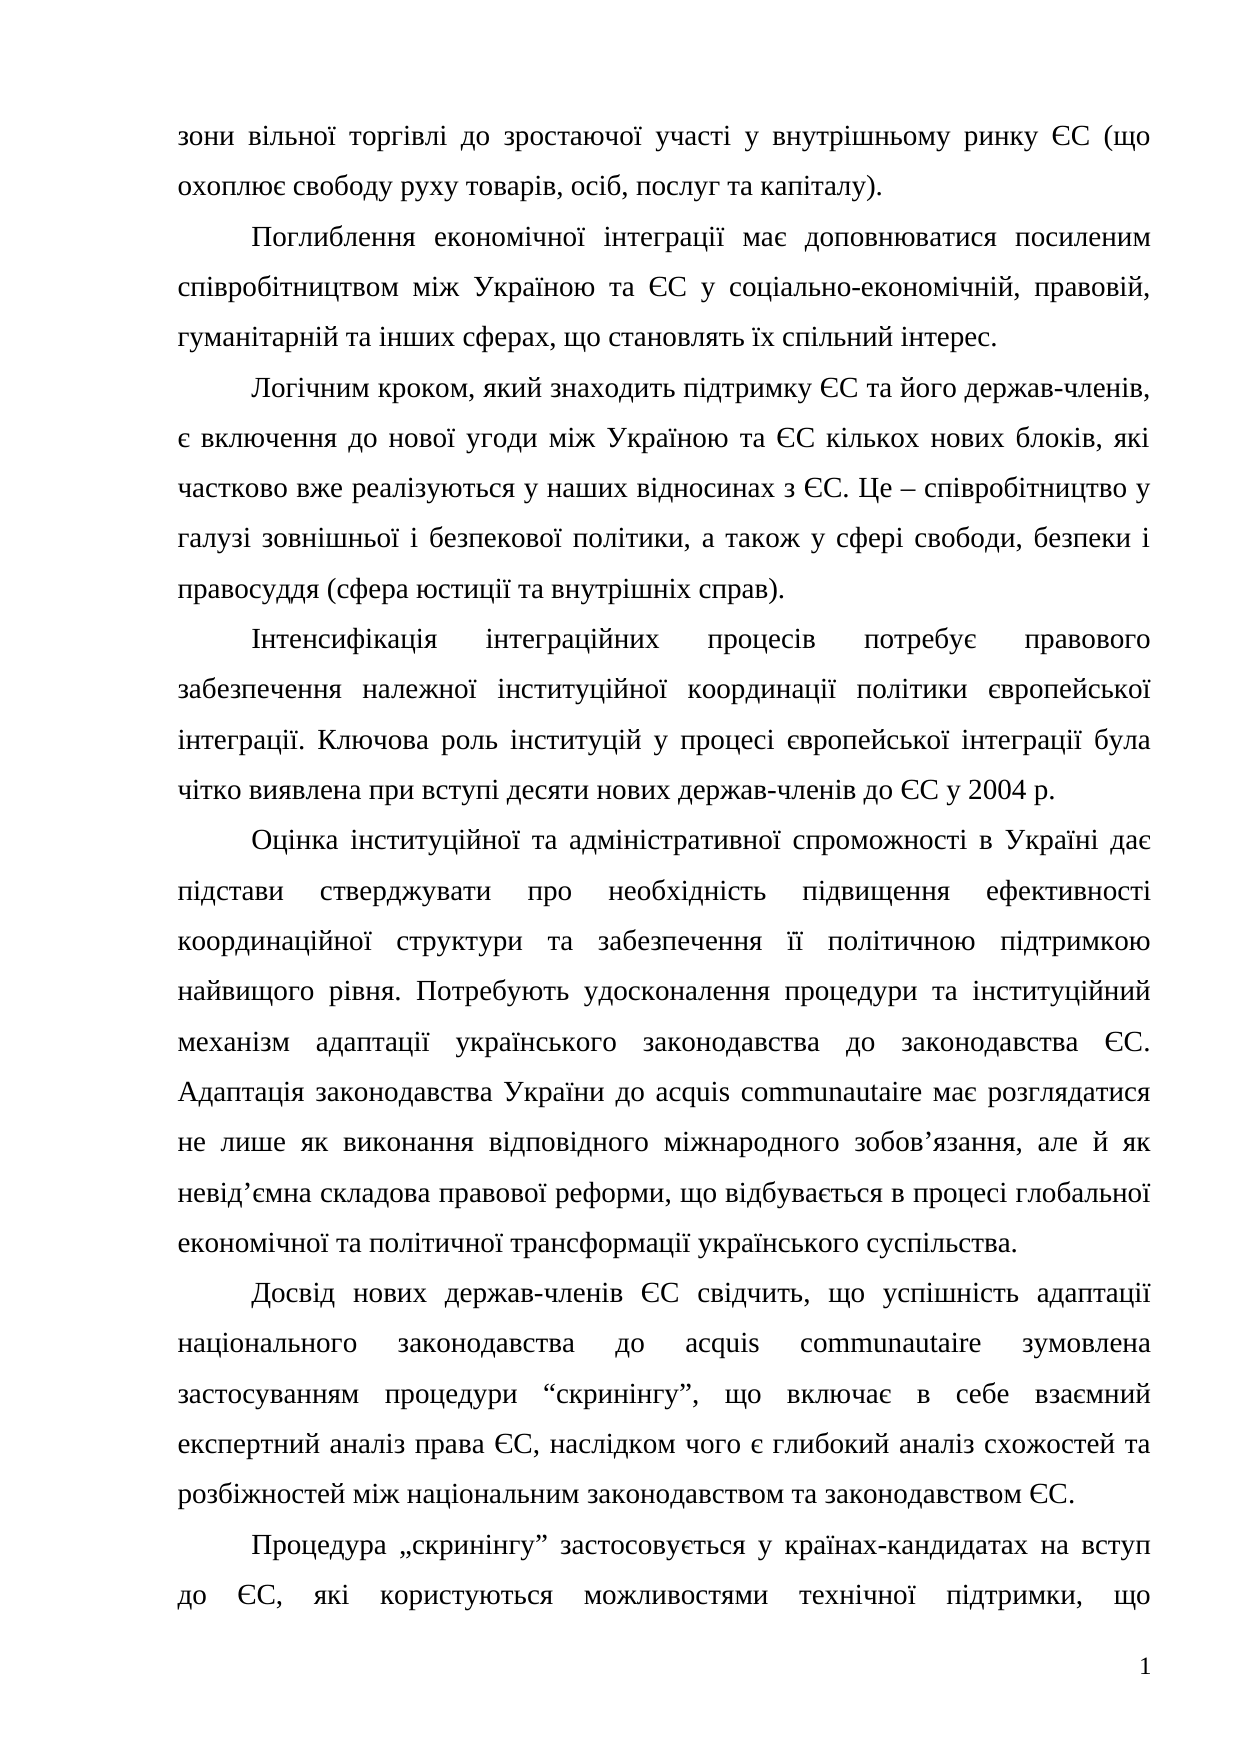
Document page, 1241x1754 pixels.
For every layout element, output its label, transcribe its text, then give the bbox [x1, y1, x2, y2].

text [177, 1527, 1152, 1611]
text Оцінка інституційної та адміністративної спроможності в Україні дає підстави стверджувати про необхідність підвищення ефективності координаційної структури та забезпечення її політичною підтримкою найвищого рівня. Потребують удосконалення процедури та інституційний механізм адаптації українського законодавства до законодавства ЄС. Адаптація законодавства України до acquis communautaire має розглядатися не лише як виконання відповідного міжнародного зобов’язання, але й як невід’ємна складова правової реформи, що відбувається в процесі глобальної економічної та політичної трансформації українського суспільства. [177, 822, 1152, 1258]
text Інтенсифікація інтеграційних процесів потребує правового забезпечення належної інституційної координації політики європейської інтеграції. Ключова роль інституцій у процесі європейської інтеграції була чітко виявлена при вступі десяти нових держав-членів до ЄС у 2004 р. [177, 621, 1152, 806]
text Логічним кроком, який знаходить підтримку ЄС та його держав-членів, є включення до нової угоди між Україною та ЄС кількох нових блоків, які частково вже реалізуються у наших відносинах з ЄС. Це – співробітництво у галузі зовнішньої і безпекової політики, а також у сфері свободи, безпеки і правосуддя (сфера юстиції та внутрішніх справ). [177, 370, 1152, 604]
text Поглиблення економічної інтеграції має доповнюватися посиленим співробітництвом між Україною та ЄС у соціально-економічній, правовій, гуманітарній та інших сферах, що становлять їх спільний інтерес. [177, 219, 1152, 353]
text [177, 118, 1152, 202]
text Досвід нових держав-членів ЄС свідчить, що успішність адаптації національного законодавства до acquis communautaire зумовлена застосуванням процедури “скринінгу”, що включає в себе взаємний експертний аналіз права ЄС, наслідком чого є глибокий аналіз схожостей та розбіжностей між національним законодавством та законодавством ЄС. [177, 1275, 1152, 1510]
